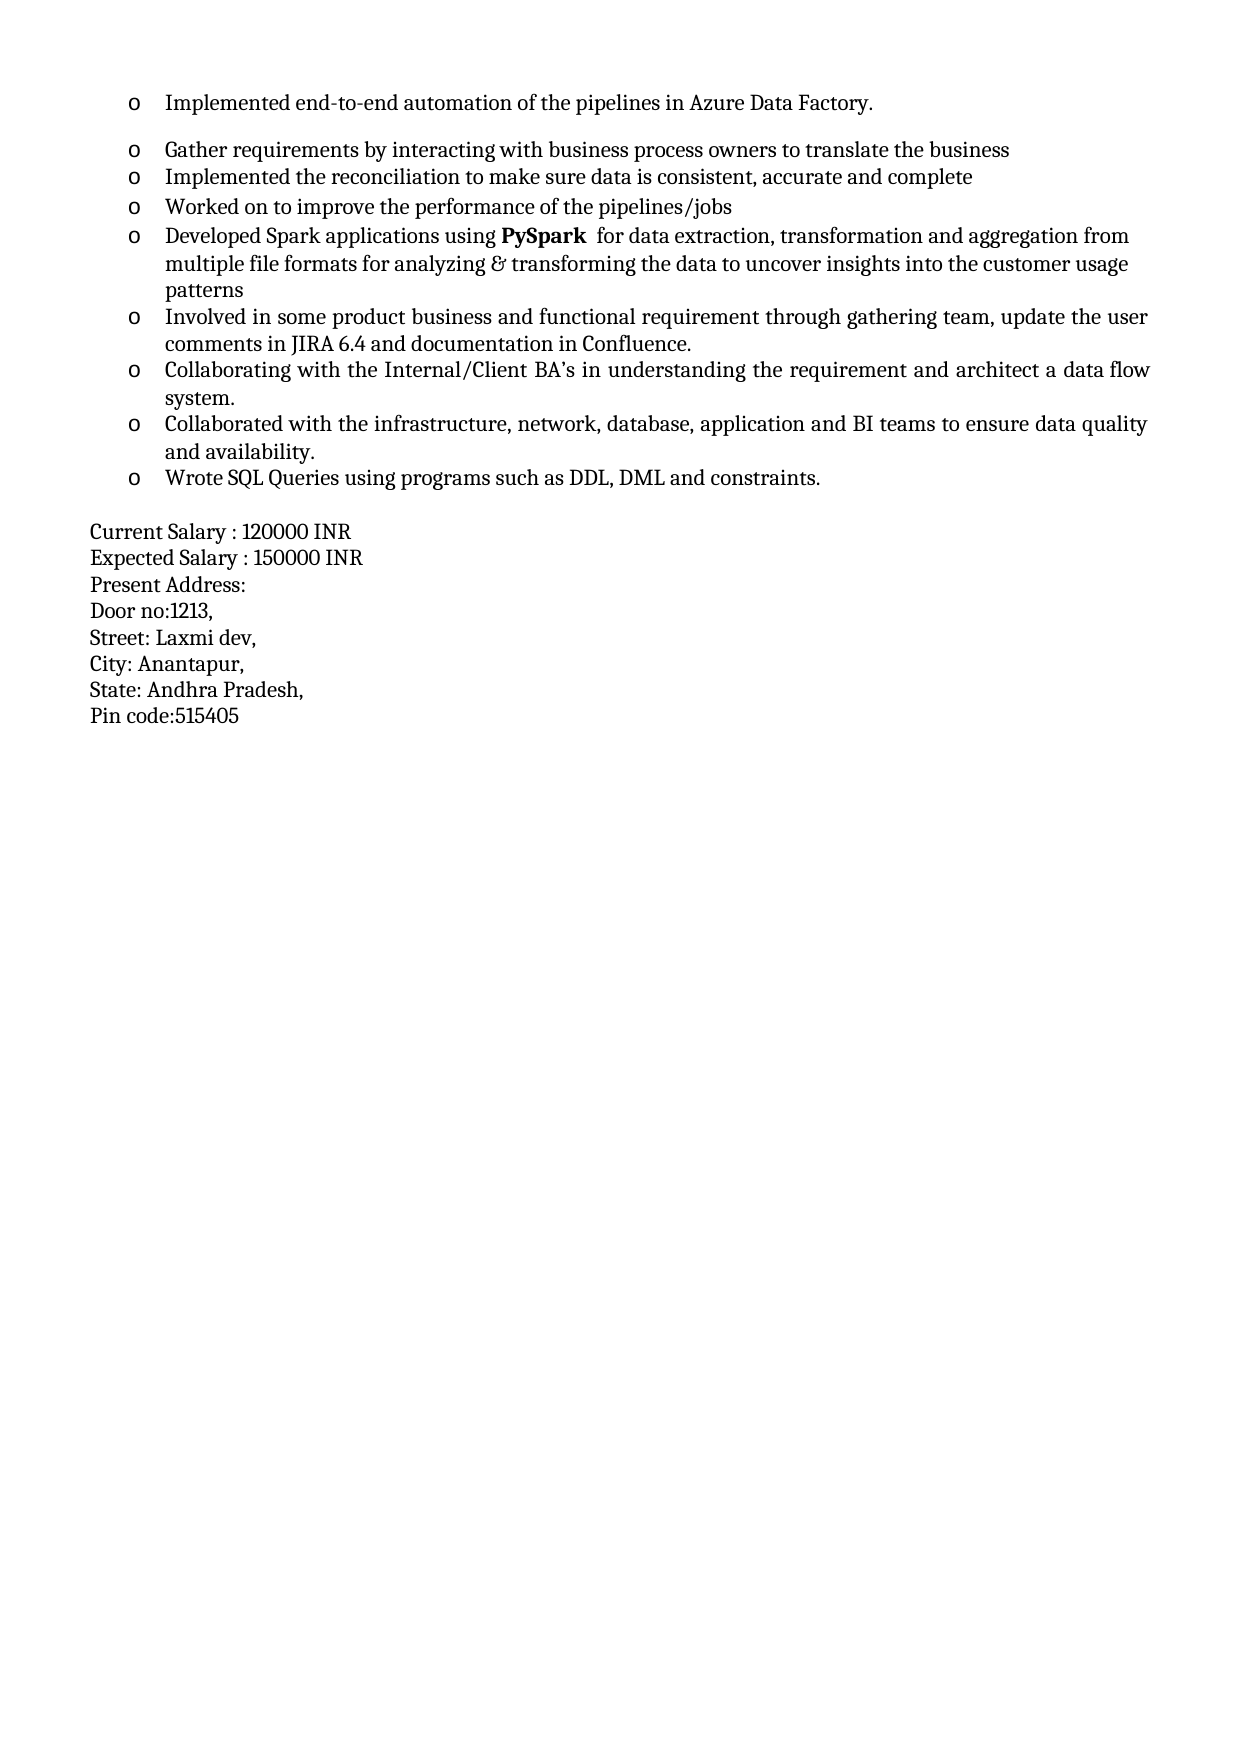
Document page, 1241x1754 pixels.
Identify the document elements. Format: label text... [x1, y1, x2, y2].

list Developed Spark applications using PySpark for data extraction, transformation and aggregation from multiple file formats for analyzing & transforming the data to uncover insights into the customer usage patterns [127, 223, 1150, 303]
list Collaborating with the Internal/Client BA’s in understanding the requirement and architect a data flow system. [127, 357, 1150, 411]
list Gather requirements by interacting with business process owners to translate the business [127, 136, 1150, 164]
text Street: Laxmi dev, [90, 624, 1150, 651]
list Involved in some product business and functional requirement through gathering team, update the user comments in JIRA 6.4 and documentation in Confluence. [127, 303, 1150, 357]
list Implemented end-to-end automation of the pipelines in Azure Data Factory. [127, 90, 1150, 117]
text Expected Salary : 150000 INR [90, 545, 1150, 572]
list Collaborated with the infrastructure, network, database, application and BI teams to ensure data quality and availability. [127, 411, 1150, 465]
list Wrote SQL Queries using programs such as DDL, DML and constraints. [127, 465, 1150, 492]
text Door no:1213, [90, 598, 1150, 624]
text Pin code:515405 [90, 703, 1150, 730]
text City: Anantapur, [90, 651, 1150, 677]
list Worked on to improve the performance of the pipelines/jobs [127, 193, 1150, 221]
text State: Andhra Pradesh, [90, 677, 1150, 703]
text Current Salary : 120000 INR [90, 519, 1150, 545]
text Present Address: [90, 572, 1150, 598]
list Implemented the reconciliation to make sure data is consistent, accurate and complete [127, 164, 1150, 191]
